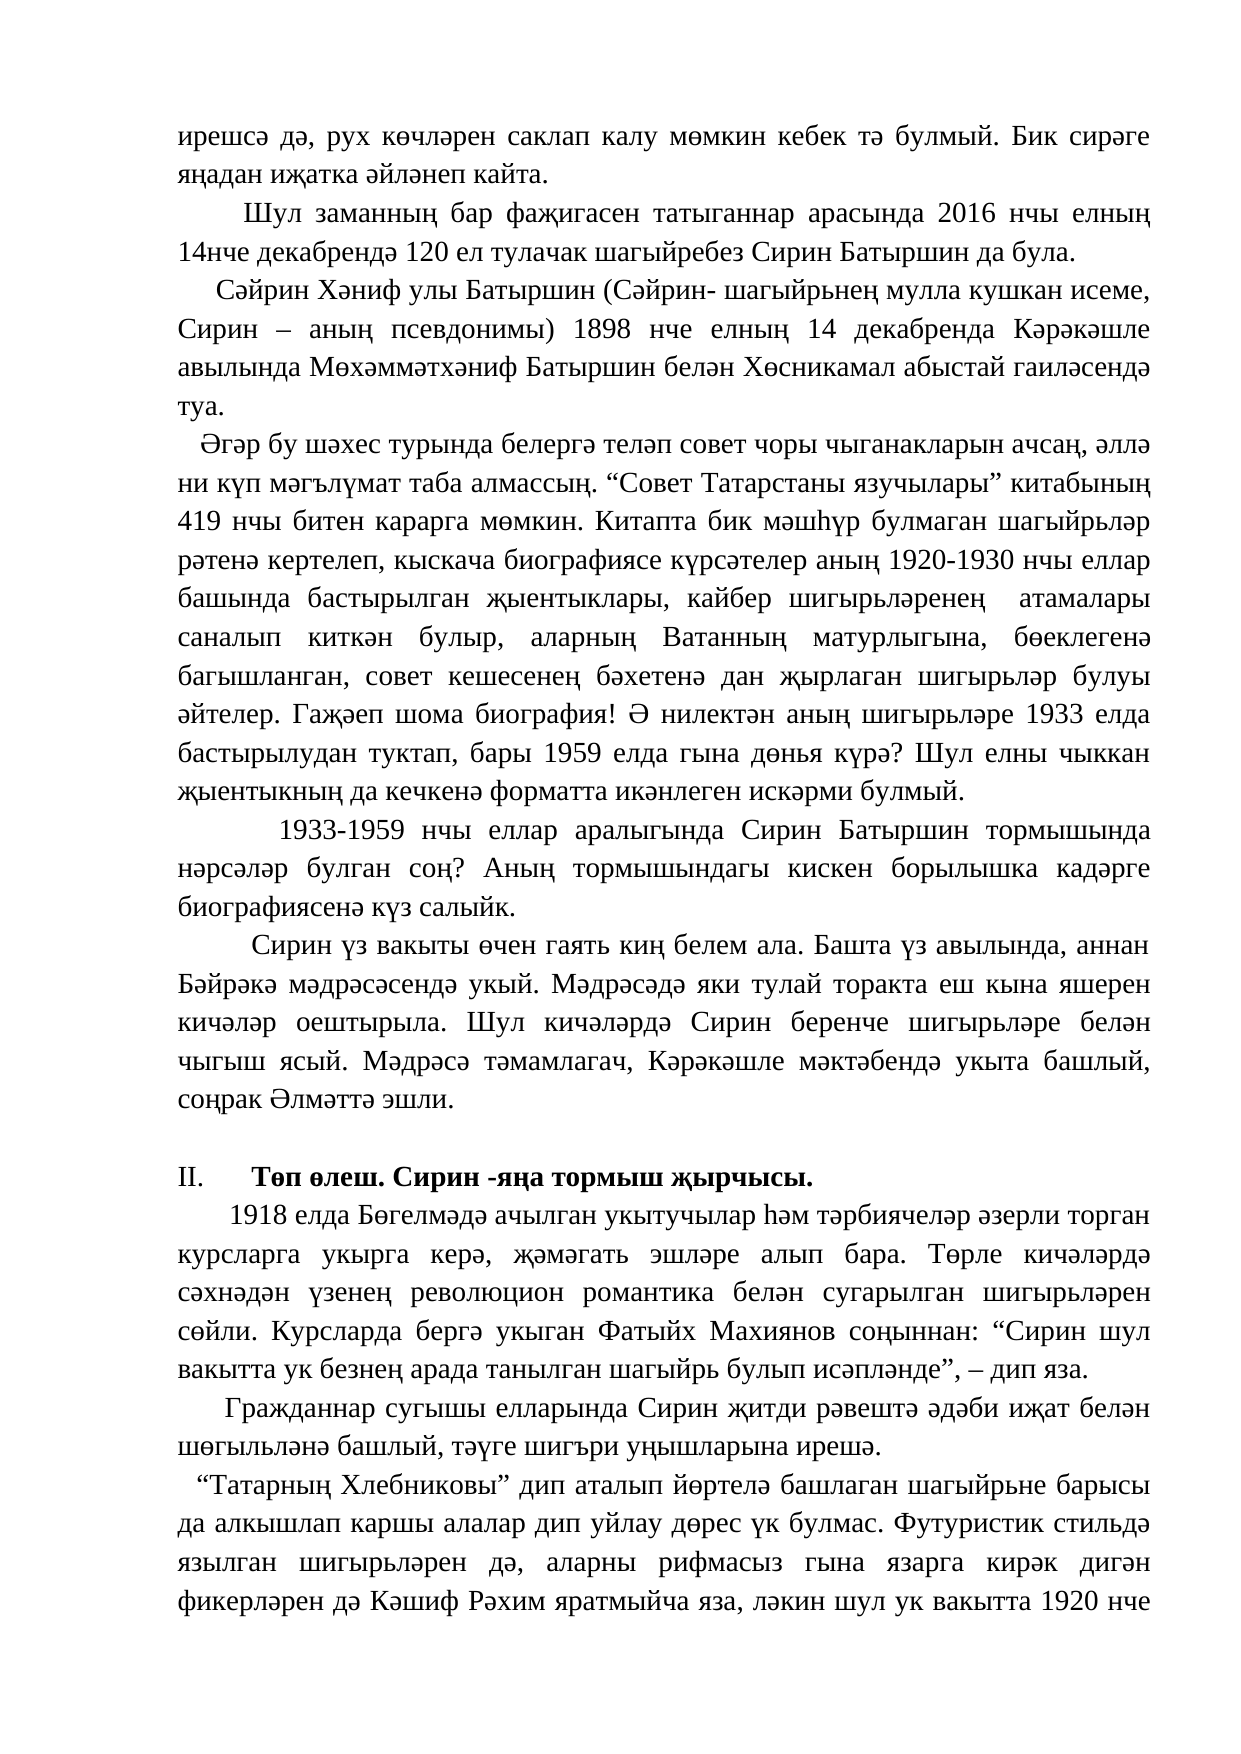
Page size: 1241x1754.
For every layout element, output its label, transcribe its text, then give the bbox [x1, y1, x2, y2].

text II. Төп өлеш. Сирин -яңа тормыш җырчысы. [177, 1159, 1152, 1192]
text Шул заманның бар фаҗигасен татыганнар арасында 2016 нчы елның 14нче декабрендә 120 ел тулачак шагыйребез Сирин Батыршин да була. [177, 195, 1152, 267]
text Гражданнар сугышы елларында Сирин җитди рәвештә әдәби иҗат белән шөгыльләнә башлый, тәүге шигъри уңышларына ирешә. [177, 1390, 1152, 1462]
text 1933-1959 нчы еллар аралыгында Сирин Батыршин тормышында нәрсәләр булган соң? Аның тормышындагы кискен борылышка кадәрге биографиясенә күз салыйк. [177, 812, 1152, 922]
text Сирин үз вакыты өчен гаять киң белем ала. Башта үз авылында, аннан Бәйрәкә мәдрәсәсендә укый. Мәдрәсәдә яки тулай торакта еш кына яшерен кичәләр оештырыла. Шул кичәләрдә Сирин беренче шигырьләре белән чыгыш ясый. Мәдрәсә тәмамлагач, Кәрәкәшле мәктәбендә укыта башлый, соңрак Әлмәттә эшли. [177, 927, 1152, 1115]
text Сәйрин Хәниф улы Батыршин (Сәйрин- шагыйрьнең мулла кушкан исеме, Сирин – аның псевдонимы) 1898 нче елның 14 декабренда Кәрәкәшле авылында Мөхәммәтхәниф Батыршин белән Хөсникамал абыстай гаиләсендә туа. [177, 272, 1152, 421]
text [177, 118, 1152, 190]
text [177, 1467, 1152, 1616]
text 1918 елда Бөгелмәдә ачылган укытучылар һәм тәрбиячеләр әзерли торган курсларга укырга керә, җәмәгать эшләре алып бара. Төрле кичәләрдә сәхнәдән үзенең революцион романтика белән сугарылган шигырьләрен сөйли. Курсларда бергә укыган Фатыйх Махиянов соңыннан: “Сирин шул вакытта ук безнең арада танылган шагыйрь булып исәпләнде”, – дип яза. [177, 1197, 1152, 1385]
text Әгәр бу шәхес турында белергә теләп совет чоры чыганакларын ачсаң, әллә ни күп мәгълүмат таба алмассың. “Совет Татарстаны язучылары” китабының 419 нчы битен карарга мөмкин. Китапта бик мәшһүр булмаган шагыйрьләр рәтенә кертелеп, кыскача биографиясе күрсәтелер аның 1920-1930 нчы еллар башында бастырылган җыентыклары, кайбер шигырьләренең атамалары саналып киткән булыр, аларның Ватанның матурлыгына, бөеклегенә багышланган, совет кешесенең бәхетенә дан җырлаган шигырьләр булуы әйтелер. Гаҗәеп шома биография! Ә нилектән аның шигырьләре 1933 елда бастырылудан туктап, бары 1959 елда гына дөнья күрә? Шул елны чыккан җыентыкның да кечкенә форматта икәнлеген искәрми булмый. [177, 426, 1152, 807]
